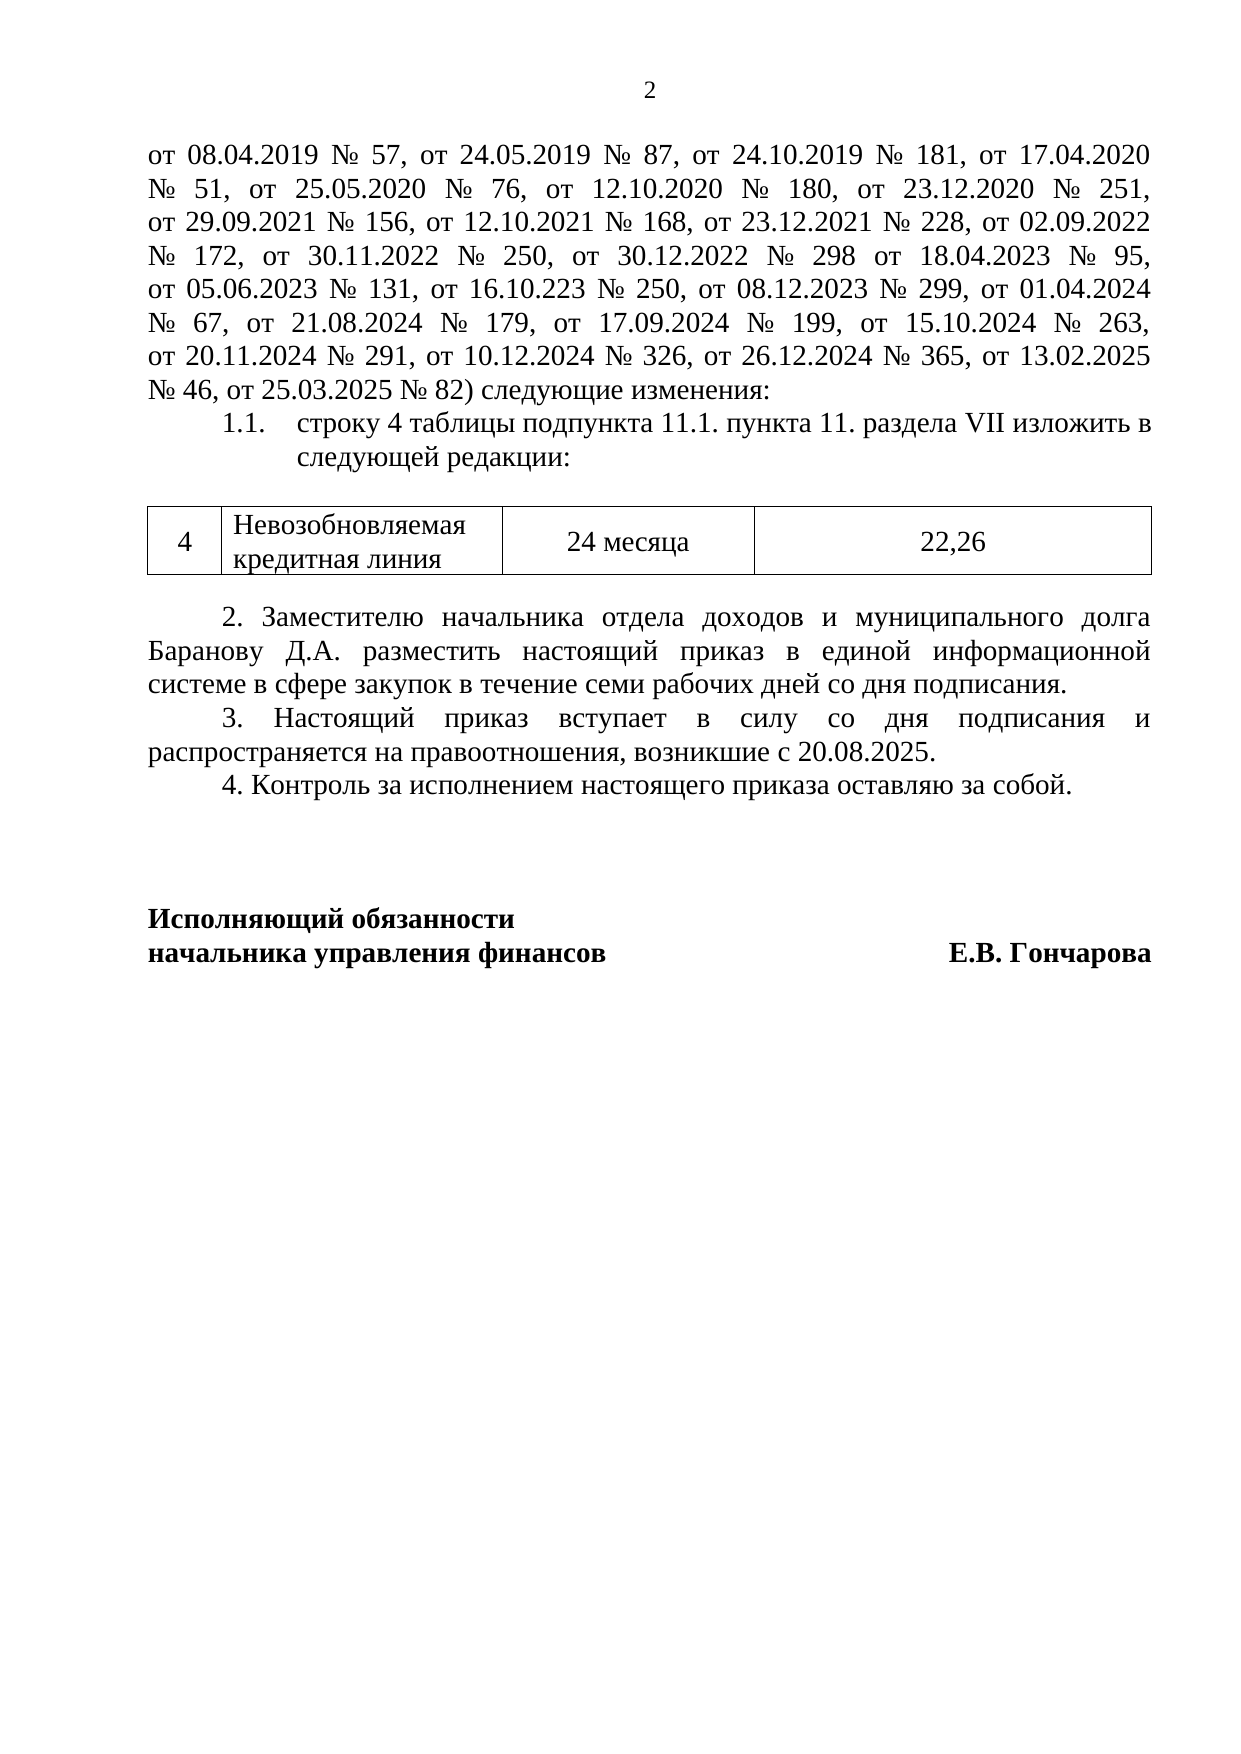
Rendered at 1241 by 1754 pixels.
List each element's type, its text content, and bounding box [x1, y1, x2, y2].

text 2. Заместителю начальника отдела доходов и муниципального долга Баранову Д.А. разместить настоящий приказ в единой информационной системе в сфере закупок в течение семи рабочих дней со дня подписания. [148, 599, 1152, 700]
text 4. Контроль за исполнением настоящего приказа оставляю за собой. [148, 767, 1152, 801]
list строку 4 таблицы подпункта 11.1. пункта 11. раздела VII изложить в следующей редакции: [222, 406, 1152, 473]
table_header Е.В. Гончарова [650, 801, 1163, 968]
text 3. Настоящий приказ вступает в силу со дня подписания и распространяется на правоотношения, возникшие с 20.08.2025. [148, 700, 1152, 767]
table_header 24 месяца [503, 507, 754, 574]
table_header 22,26 [755, 507, 1151, 574]
table_header Исполняющий обязанности начальника управления финансов [136, 801, 649, 968]
table_header Невозобновляемая кредитная линия [222, 507, 502, 574]
table_header 4 [148, 507, 221, 574]
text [148, 137, 1152, 406]
